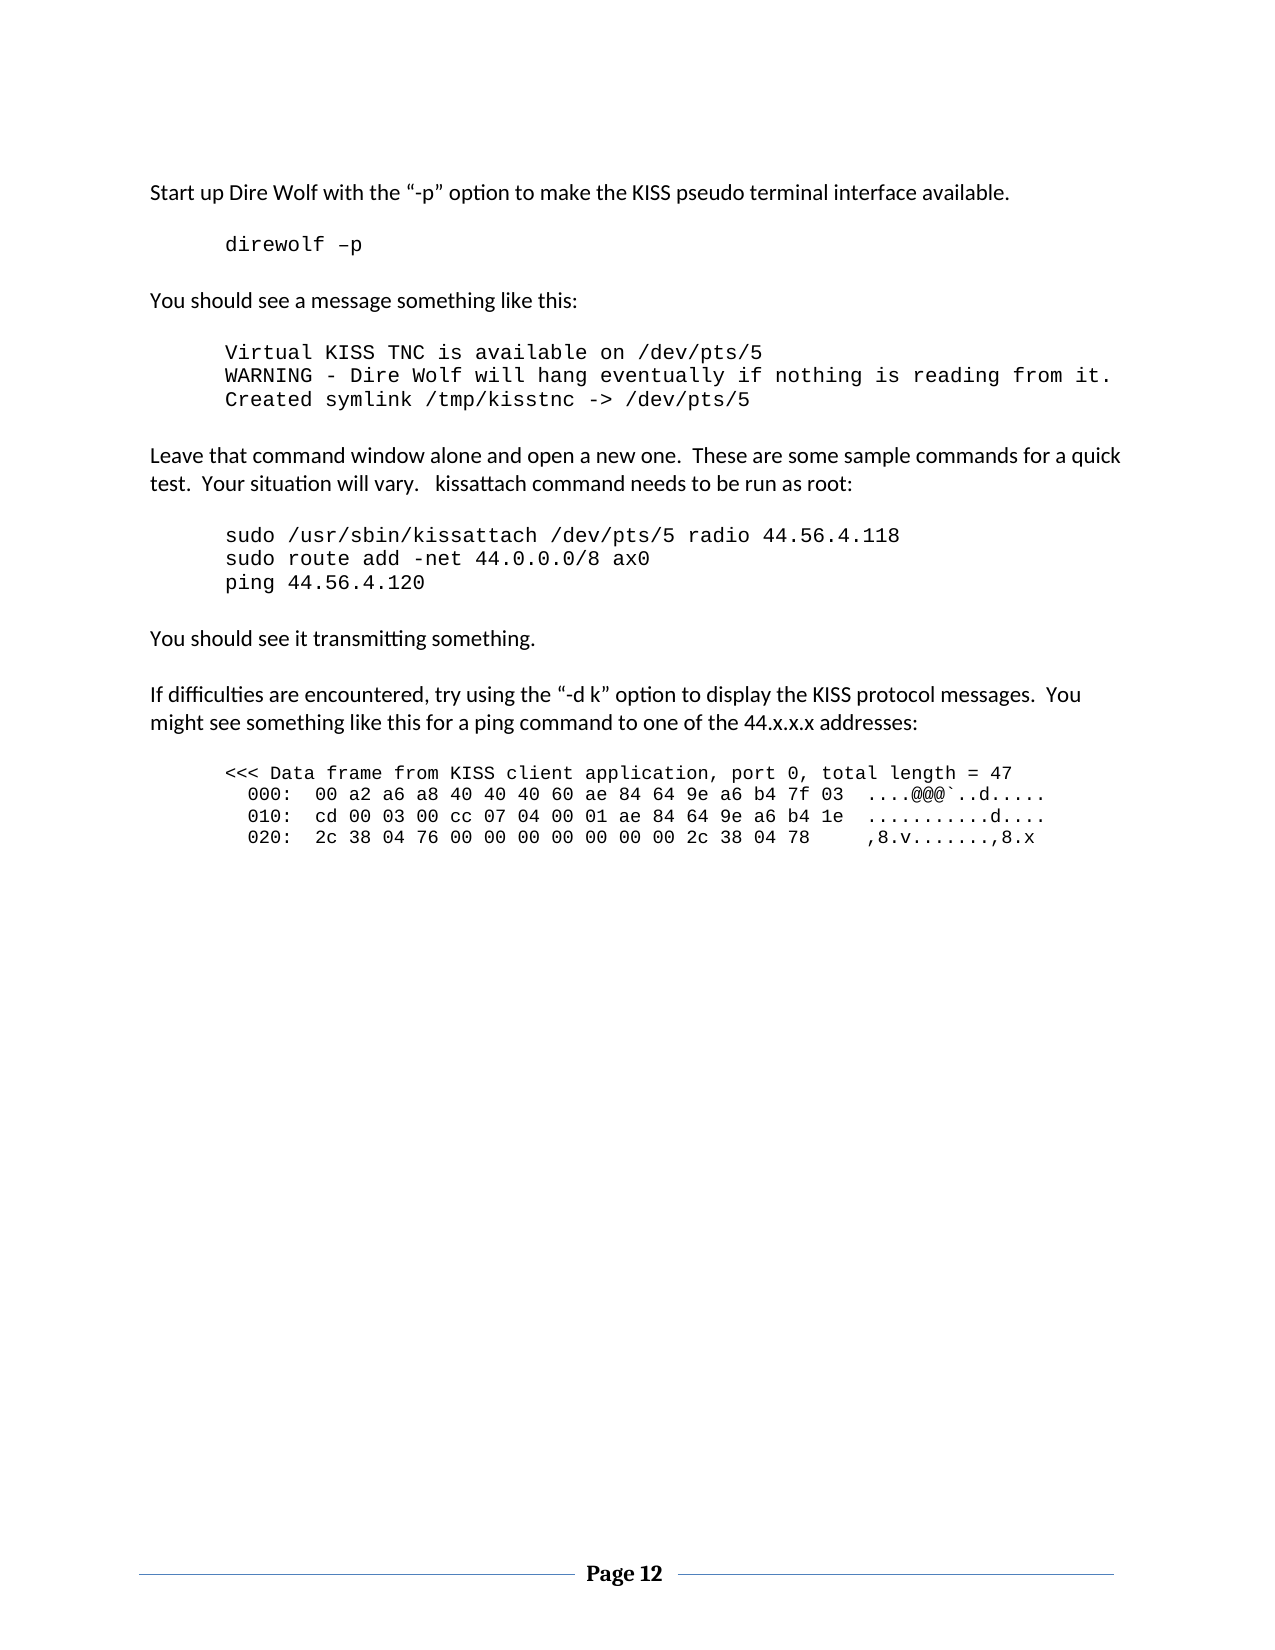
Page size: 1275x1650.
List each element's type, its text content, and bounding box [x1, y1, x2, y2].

text You should see it transmitting something. [150, 624, 1125, 652]
text Virtual KISS TNC is available on /dev/pts/5 [225, 342, 1125, 365]
text Leave that command window alone and open a new one. These are some sample commands for a quick test. Your situation will vary. kissattach command needs to be run as root: [150, 441, 1125, 497]
text 020: 2c 38 04 76 00 00 00 00 00 00 00 2c 38 04 78 ,8.v.......,8.x [225, 828, 1125, 849]
text direwolf –p [150, 234, 1125, 258]
text sudo route add -net 44.0.0.0/8 ax0 [225, 548, 1125, 572]
text If difficulties are encountered, try using the “-d k” option to display the KISS protocol messages. You might see something like this for a ping command to one of the 44.x.x.x addresses: [150, 680, 1125, 736]
text 010: cd 00 03 00 cc 07 04 00 01 ae 84 64 9e a6 b4 1e ...........d.... [225, 806, 1125, 828]
text sudo /usr/sbin/kissattach /dev/pts/5 radio 44.56.4.118 [225, 525, 1125, 548]
text WARNING - Dire Wolf will hang eventually if nothing is reading from it. [225, 365, 1125, 389]
text <<< Data frame from KISS client application, port 0, total length = 47 [225, 764, 1125, 785]
text 000: 00 a2 a6 a8 40 40 40 60 ae 84 64 9e a6 b4 7f 03 ....@@@`..d..... [225, 785, 1125, 806]
text Start up Dire Wolf with the “-p” option to make the KISS pseudo terminal interface available. [150, 178, 1125, 206]
text ping 44.56.4.120 [225, 572, 1125, 596]
text You should see a message something like this: [150, 286, 1125, 314]
text Created symlink /tmp/kisstnc -> /dev/pts/5 [225, 389, 1125, 413]
